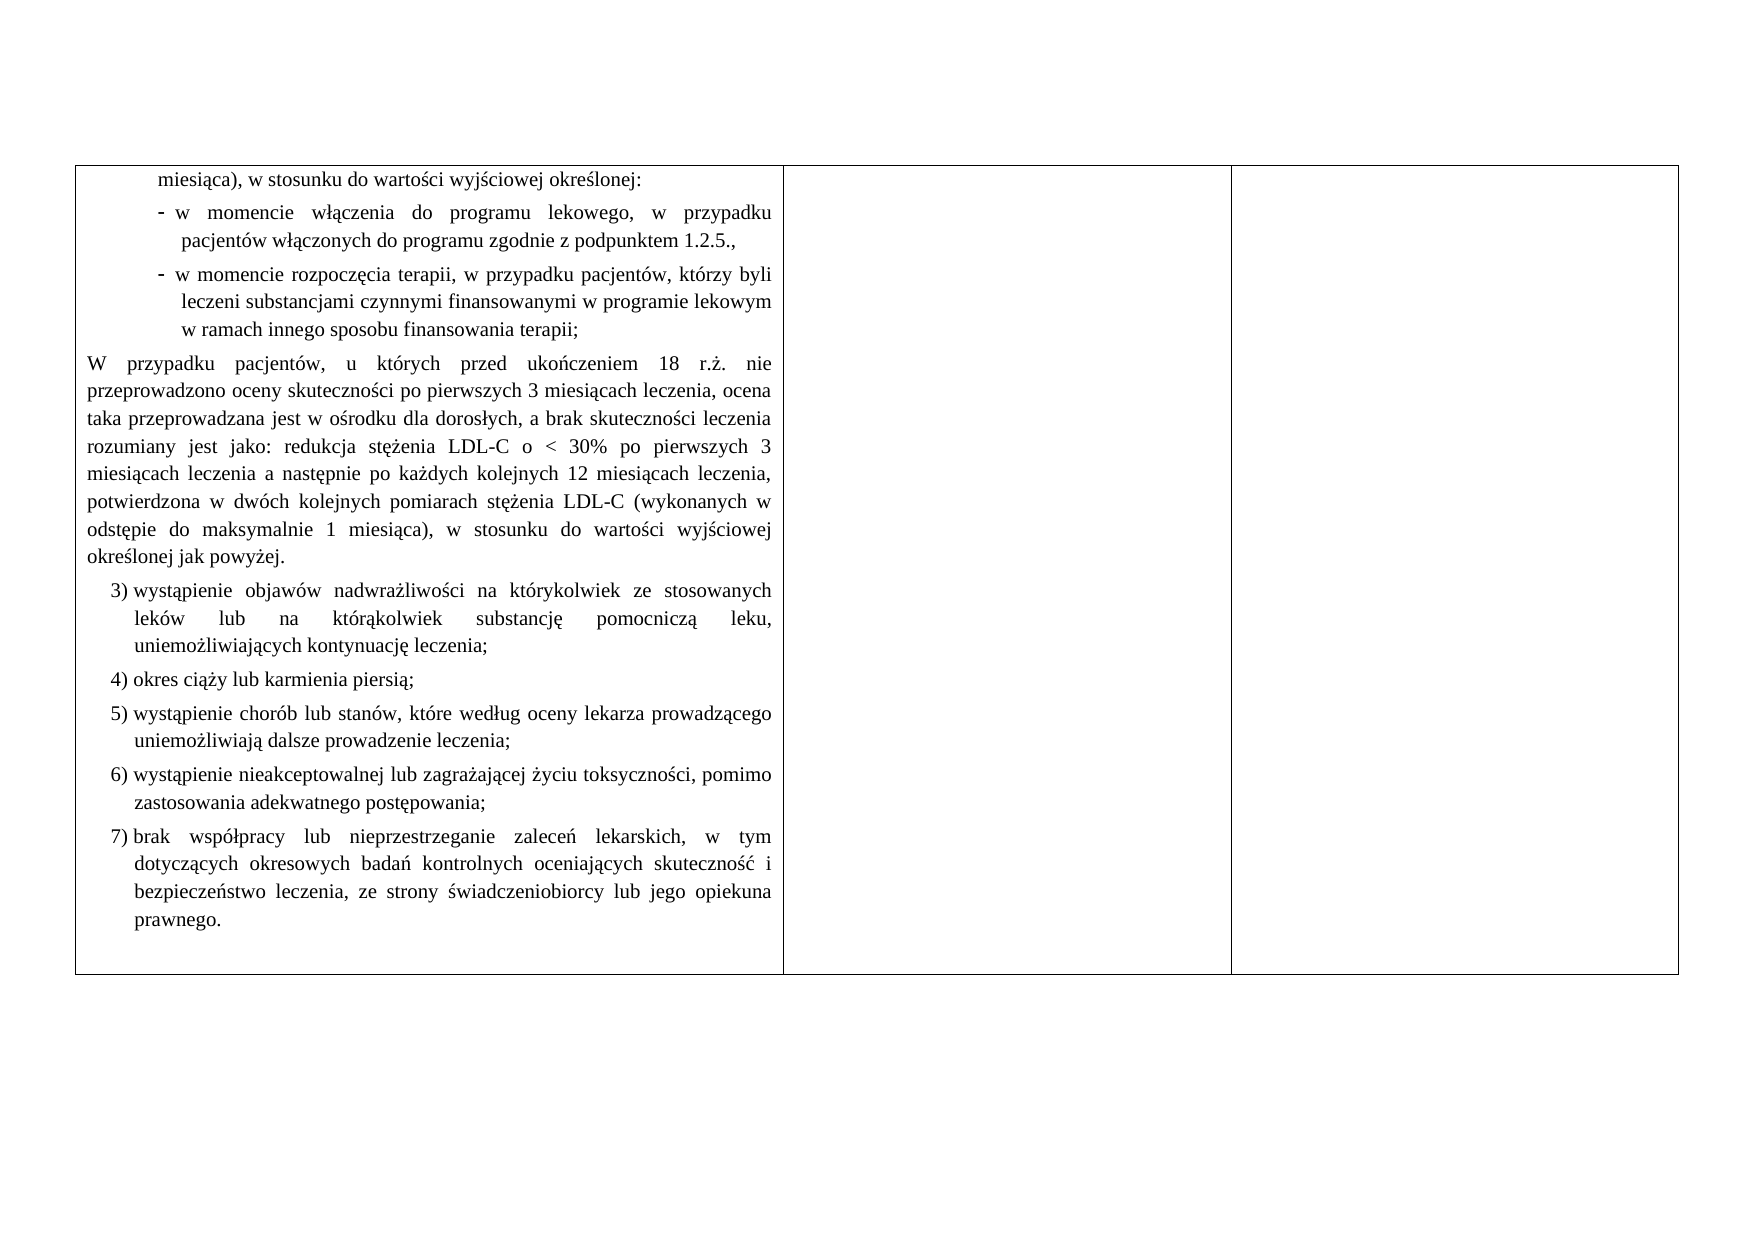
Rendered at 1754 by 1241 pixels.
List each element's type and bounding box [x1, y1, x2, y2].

table_cell [76, 166, 783, 974]
table_cell [784, 166, 1231, 974]
table_cell [1232, 166, 1678, 974]
